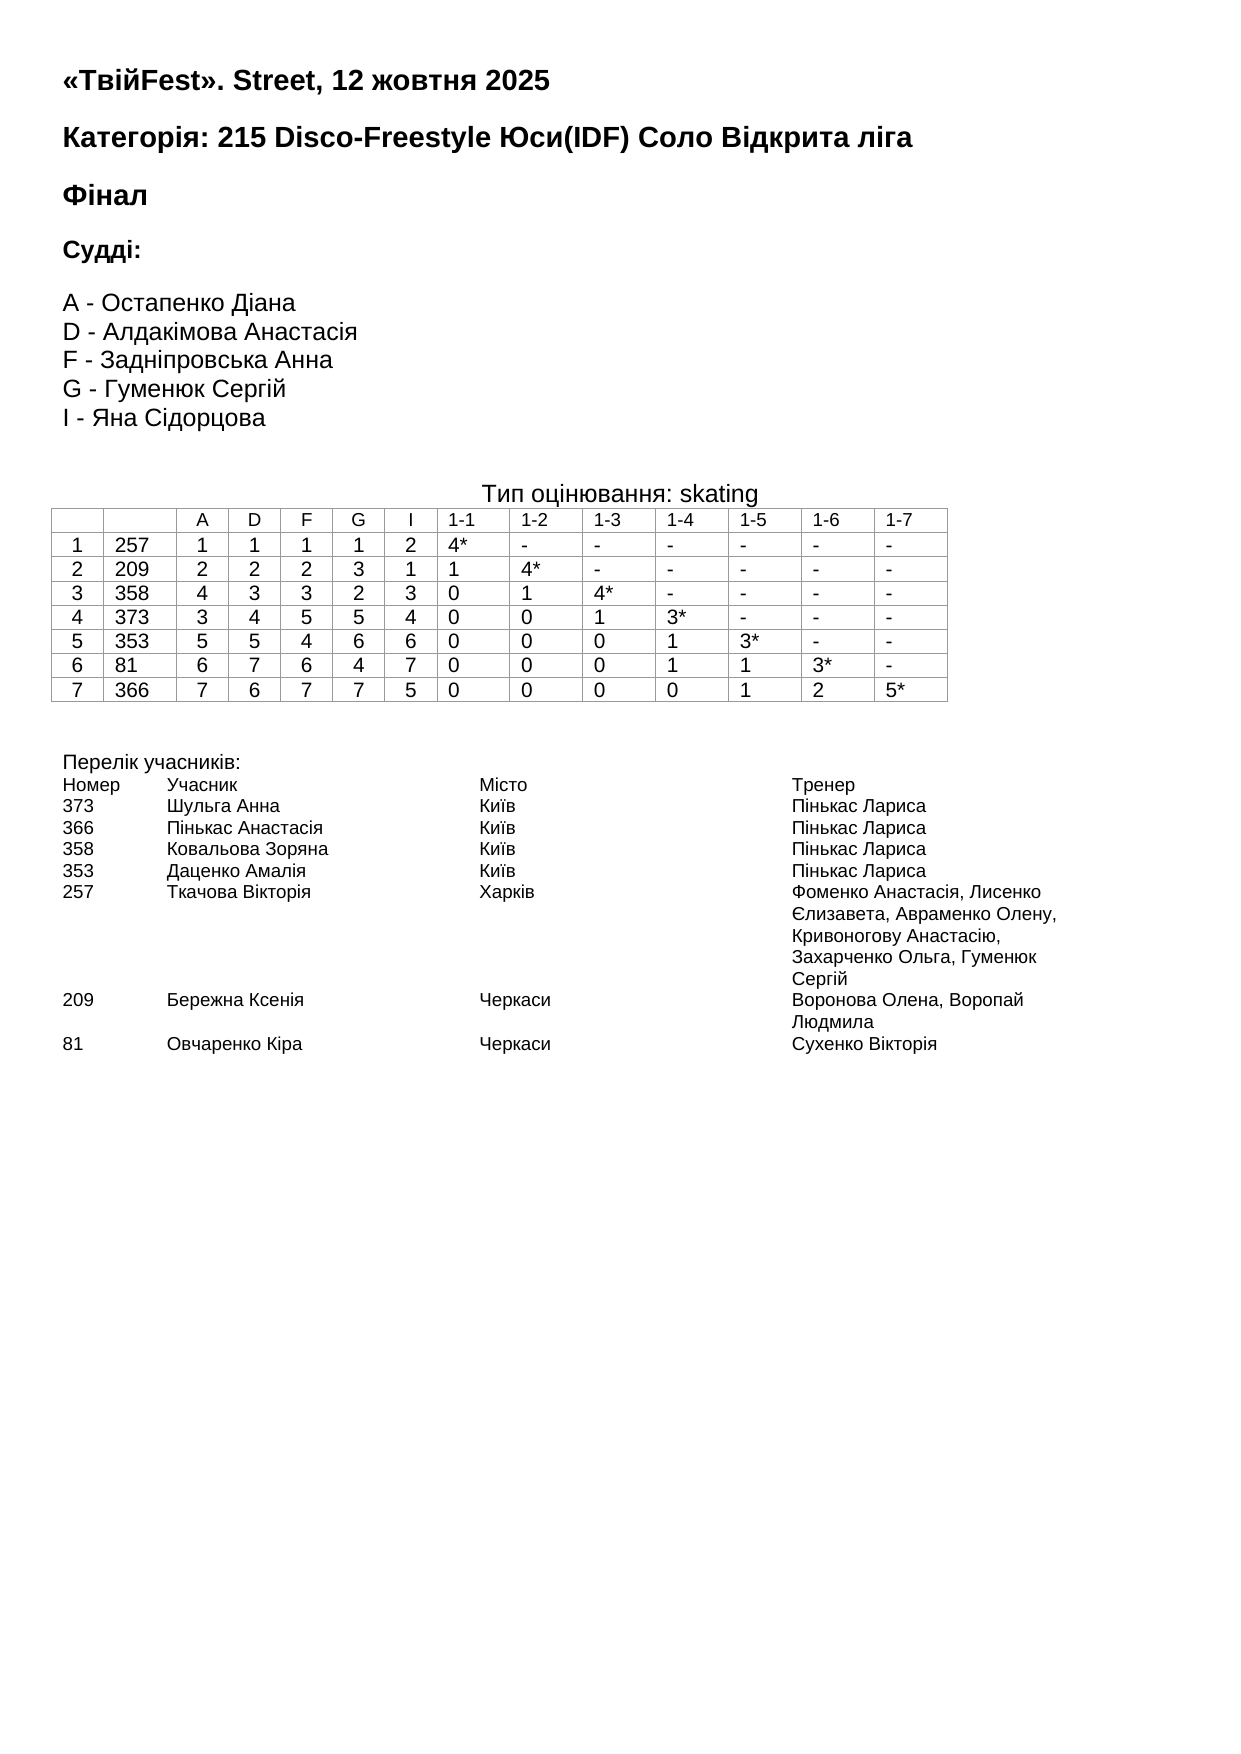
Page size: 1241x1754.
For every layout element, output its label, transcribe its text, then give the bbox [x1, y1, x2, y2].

table_cell Київ [468, 795, 780, 817]
table_cell 3* [802, 654, 874, 677]
table_cell 1 [281, 533, 332, 556]
text Фінал [62, 177, 1178, 211]
table_cell Бережна Ксенiя [155, 989, 468, 1032]
table_cell - [802, 557, 874, 581]
table_cell - [875, 606, 947, 629]
table_cell 1 [729, 654, 801, 677]
table_cell 5* [875, 678, 947, 701]
table_cell 1 [333, 533, 384, 556]
table_cell 1 [583, 606, 655, 629]
table_cell 7 [333, 678, 384, 701]
table_cell 1 [510, 582, 582, 605]
table_cell 4 [333, 654, 384, 677]
table_cell 7 [177, 678, 228, 701]
table_header 1-4 [656, 509, 728, 532]
table_cell 2 [281, 557, 332, 581]
list G - Гуменюк Сергій [62, 374, 1178, 403]
table_cell - [656, 582, 728, 605]
table_cell 0 [438, 678, 509, 701]
list I - Яна Сідорцова [62, 403, 1178, 431]
table_cell Ткачова Вікторія [155, 881, 468, 989]
table_cell Пінькас Лариса [780, 817, 1093, 838]
table_cell 7 [385, 654, 437, 677]
table_cell Київ [468, 817, 780, 838]
table_cell 1 [177, 533, 228, 556]
table_cell 3 [229, 582, 280, 605]
table_cell 0 [438, 630, 509, 653]
table_cell 7 [281, 678, 332, 701]
table_cell 0 [583, 678, 655, 701]
table_cell 3 [281, 582, 332, 605]
text Тип оцінювання: skating [62, 479, 1178, 508]
table_cell - [583, 533, 655, 556]
table_cell 2 [333, 582, 384, 605]
table_cell - [729, 582, 801, 605]
table_cell 353 [104, 630, 176, 653]
table_cell Даценко Амалія [155, 860, 468, 881]
table_header G [333, 509, 384, 532]
table_cell 257 [51, 881, 155, 989]
table_cell Сухенко Вікторія [780, 1032, 1093, 1054]
table_cell 1 [52, 533, 103, 556]
table_cell Київ [468, 860, 780, 881]
table_cell 3* [656, 606, 728, 629]
text Судді: [62, 235, 1178, 264]
table_cell 2 [385, 533, 437, 556]
table_cell 1 [438, 557, 509, 581]
table_header A [177, 509, 228, 532]
table_cell 81 [104, 654, 176, 677]
table_header 1-7 [875, 509, 947, 532]
table_header [104, 509, 176, 532]
table_cell 7 [229, 654, 280, 677]
table_cell 4 [281, 630, 332, 653]
table_cell 358 [51, 838, 155, 860]
table_cell Черкаси [468, 1032, 780, 1054]
table_cell 1 [729, 678, 801, 701]
table_cell 0 [510, 606, 582, 629]
table_cell 6 [333, 630, 384, 653]
table_cell 1 [229, 533, 280, 556]
text «ТвійFest». Street, 12 жовтня 2025 [62, 62, 1178, 96]
table_cell 1 [656, 630, 728, 653]
table_cell 358 [104, 582, 176, 605]
table_header Учасник [155, 774, 468, 795]
table_cell - [729, 606, 801, 629]
table_header Тренер [780, 774, 1093, 795]
table_cell - [875, 630, 947, 653]
table_cell 373 [104, 606, 176, 629]
table_cell 5 [333, 606, 384, 629]
table_cell - [875, 582, 947, 605]
table_cell 209 [51, 989, 155, 1032]
table_cell - [510, 533, 582, 556]
list A - Остапенко Діана [62, 288, 1178, 316]
table_cell Шульга Анна [155, 795, 468, 817]
table_cell 366 [51, 817, 155, 838]
table_cell - [875, 557, 947, 581]
table_cell - [802, 630, 874, 653]
table_header 1-1 [438, 509, 509, 532]
table_cell 353 [51, 860, 155, 881]
table_cell - [802, 606, 874, 629]
table_cell 0 [438, 582, 509, 605]
table_cell 4 [52, 606, 103, 629]
table_cell 209 [104, 557, 176, 581]
table_cell - [656, 557, 728, 581]
table_cell 366 [104, 678, 176, 701]
table_cell 2 [802, 678, 874, 701]
table_cell Пінькас Лариса [780, 795, 1093, 817]
table_cell 6 [385, 630, 437, 653]
table_cell Овчаренко Кіра [155, 1032, 468, 1054]
table_cell 2 [177, 557, 228, 581]
table_cell 5 [177, 630, 228, 653]
table_header 1-2 [510, 509, 582, 532]
table_cell 4 [229, 606, 280, 629]
table_cell Харків [468, 881, 780, 989]
table_cell 0 [583, 630, 655, 653]
table_cell 3 [177, 606, 228, 629]
table_cell 0 [438, 654, 509, 677]
table_cell 5 [385, 678, 437, 701]
table_header D [229, 509, 280, 532]
table_cell 6 [281, 654, 332, 677]
table_cell 5 [281, 606, 332, 629]
table_header I [385, 509, 437, 532]
table_cell 0 [583, 654, 655, 677]
table_cell 4* [583, 582, 655, 605]
table_cell Воронова Олена, Воропай Людмила [780, 989, 1093, 1032]
table_cell Пінькас Анастасія [155, 817, 468, 838]
table_header F [281, 509, 332, 532]
table_cell - [802, 533, 874, 556]
table_cell 5 [52, 630, 103, 653]
table_header 1-6 [802, 509, 874, 532]
table_header [52, 509, 103, 532]
table_cell - [729, 557, 801, 581]
table_cell - [875, 533, 947, 556]
table_cell 0 [510, 654, 582, 677]
table_cell - [656, 533, 728, 556]
table_header Місто [468, 774, 780, 795]
table_cell 4 [385, 606, 437, 629]
table_cell 7 [52, 678, 103, 701]
table_cell 3* [729, 630, 801, 653]
table_header 1-3 [583, 509, 655, 532]
table_cell 81 [51, 1032, 155, 1054]
table_cell 0 [510, 630, 582, 653]
text Перелік учасників: [62, 749, 1178, 773]
table_cell - [875, 654, 947, 677]
table_cell 373 [51, 795, 155, 817]
table_cell 2 [229, 557, 280, 581]
table_cell - [583, 557, 655, 581]
table_cell Фоменко Анастасія, Лисенко Єлизавета, Авраменко Олену, Кривоногову Анастасію, Захарченко Ольга, Гуменюк Сергій [780, 881, 1093, 989]
table_cell 1 [656, 654, 728, 677]
table_cell 4* [510, 557, 582, 581]
table_cell 0 [438, 606, 509, 629]
table_cell 3 [385, 582, 437, 605]
table_cell 257 [104, 533, 176, 556]
table_cell 3 [52, 582, 103, 605]
table_cell 6 [229, 678, 280, 701]
table_cell Ковальова Зоряна [155, 838, 468, 860]
table_header 1-5 [729, 509, 801, 532]
table_cell 0 [656, 678, 728, 701]
list F - Задніпровська Анна [62, 345, 1178, 374]
table_cell 4 [177, 582, 228, 605]
table_cell Черкаси [468, 989, 780, 1032]
table_cell 1 [385, 557, 437, 581]
table_header Номер [51, 774, 155, 795]
list D - Алдакімова Анастасія [62, 316, 1178, 345]
table_cell 5 [229, 630, 280, 653]
table_cell Пінькас Лариса [780, 860, 1093, 881]
table_cell 4* [438, 533, 509, 556]
table_cell 3 [333, 557, 384, 581]
text Категорія: 215 Disco-Freestyle Юси(IDF) Соло Відкрита ліга [62, 120, 1178, 153]
table_cell 6 [52, 654, 103, 677]
table_cell 6 [177, 654, 228, 677]
table_cell 2 [52, 557, 103, 581]
table_cell - [802, 582, 874, 605]
table_cell - [729, 533, 801, 556]
table_cell Київ [468, 838, 780, 860]
table_cell 0 [510, 678, 582, 701]
table_cell Пінькас Лариса [780, 838, 1093, 860]
